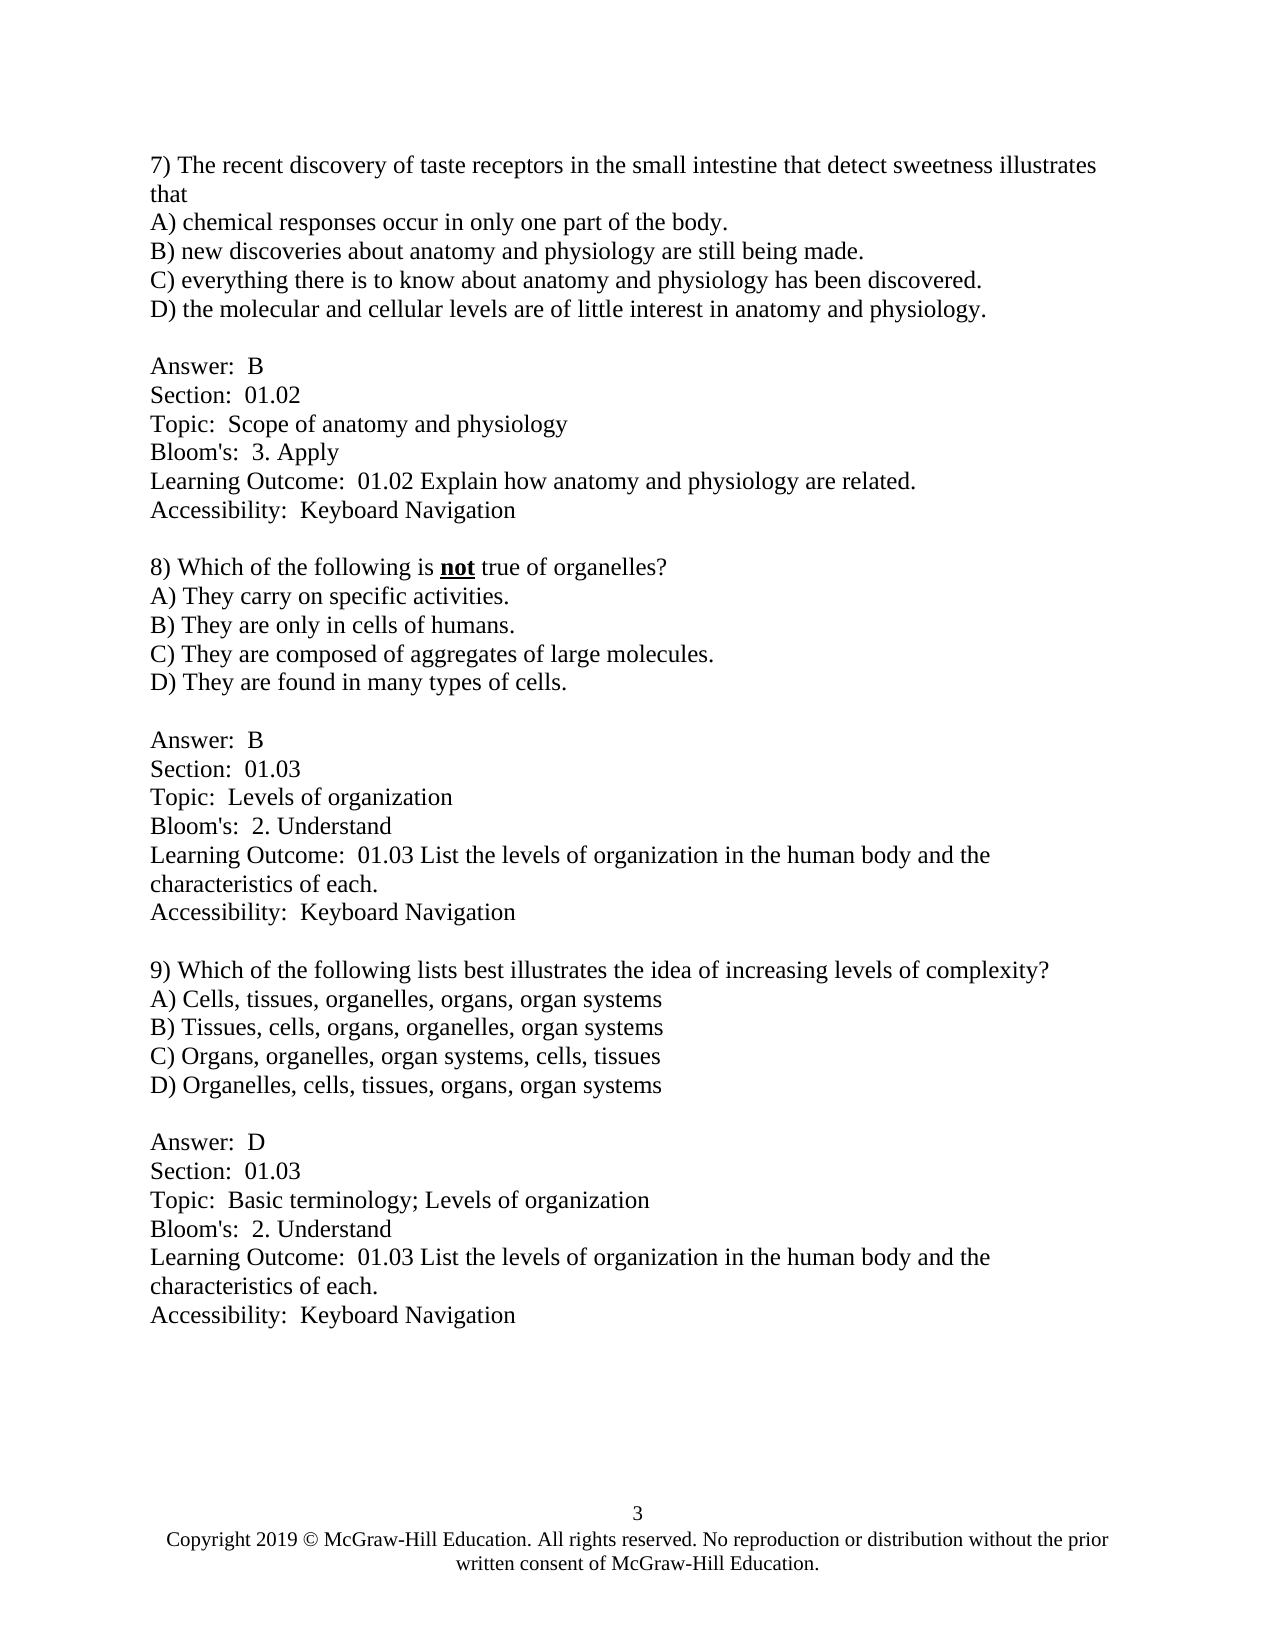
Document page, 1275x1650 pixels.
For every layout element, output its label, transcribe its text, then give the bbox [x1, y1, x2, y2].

text Answer: D [150, 1127, 1125, 1156]
text Topic: Scope of anatomy and physiology [150, 409, 1125, 437]
text Answer: B [150, 725, 1125, 754]
text Bloom's: 2. Understand [150, 811, 1125, 840]
text C) They are composed of aggregates of large molecules. [150, 639, 1125, 667]
text C) everything there is to know about anatomy and physiology has been discovered. [150, 265, 1125, 294]
text Answer: B [150, 351, 1125, 380]
text Accessibility: Keyboard Navigation [150, 1300, 1125, 1329]
text Accessibility: Keyboard Navigation [150, 495, 1125, 524]
text 9) Which of the following lists best illustrates the idea of increasing levels of complexity? [150, 955, 1125, 984]
text Bloom's: 3. Apply [150, 437, 1125, 466]
text D) the molecular and cellular levels are of little interest in anatomy and physiology. [150, 294, 1125, 322]
text D) Organelles, cells, tissues, organs, organ systems [150, 1070, 1125, 1099]
text C) Organs, organelles, organ systems, cells, tissues [150, 1041, 1125, 1070]
text 8) Which of the following is not true of organelles? [150, 552, 1125, 581]
text A) They carry on specific activities. [150, 581, 1125, 610]
text D) They are found in many types of cells. [150, 667, 1125, 696]
text Section: 01.03 [150, 1156, 1125, 1185]
text Learning Outcome: 01.03 List the levels of organization in the human body and the characteristics of each. [150, 840, 1125, 897]
text 7) The recent discovery of taste receptors in the small intestine that detect sweetness illustrates that [150, 150, 1125, 207]
text A) chemical responses occur in only one part of the body. [150, 207, 1125, 236]
text B) Tissues, cells, organs, organelles, organ systems [150, 1012, 1125, 1041]
text Learning Outcome: 01.02 Explain how anatomy and physiology are related. [150, 466, 1125, 495]
text A) Cells, tissues, organelles, organs, organ systems [150, 984, 1125, 1012]
text Topic: Levels of organization [150, 782, 1125, 811]
text Learning Outcome: 01.03 List the levels of organization in the human body and the characteristics of each. [150, 1242, 1125, 1300]
text B) new discoveries about anatomy and physiology are still being made. [150, 236, 1125, 265]
text B) They are only in cells of humans. [150, 610, 1125, 639]
text Section: 01.02 [150, 380, 1125, 409]
text Topic: Basic terminology; Levels of organization [150, 1185, 1125, 1214]
text Section: 01.03 [150, 754, 1125, 782]
text Accessibility: Keyboard Navigation [150, 897, 1125, 926]
text Bloom's: 2. Understand [150, 1214, 1125, 1242]
